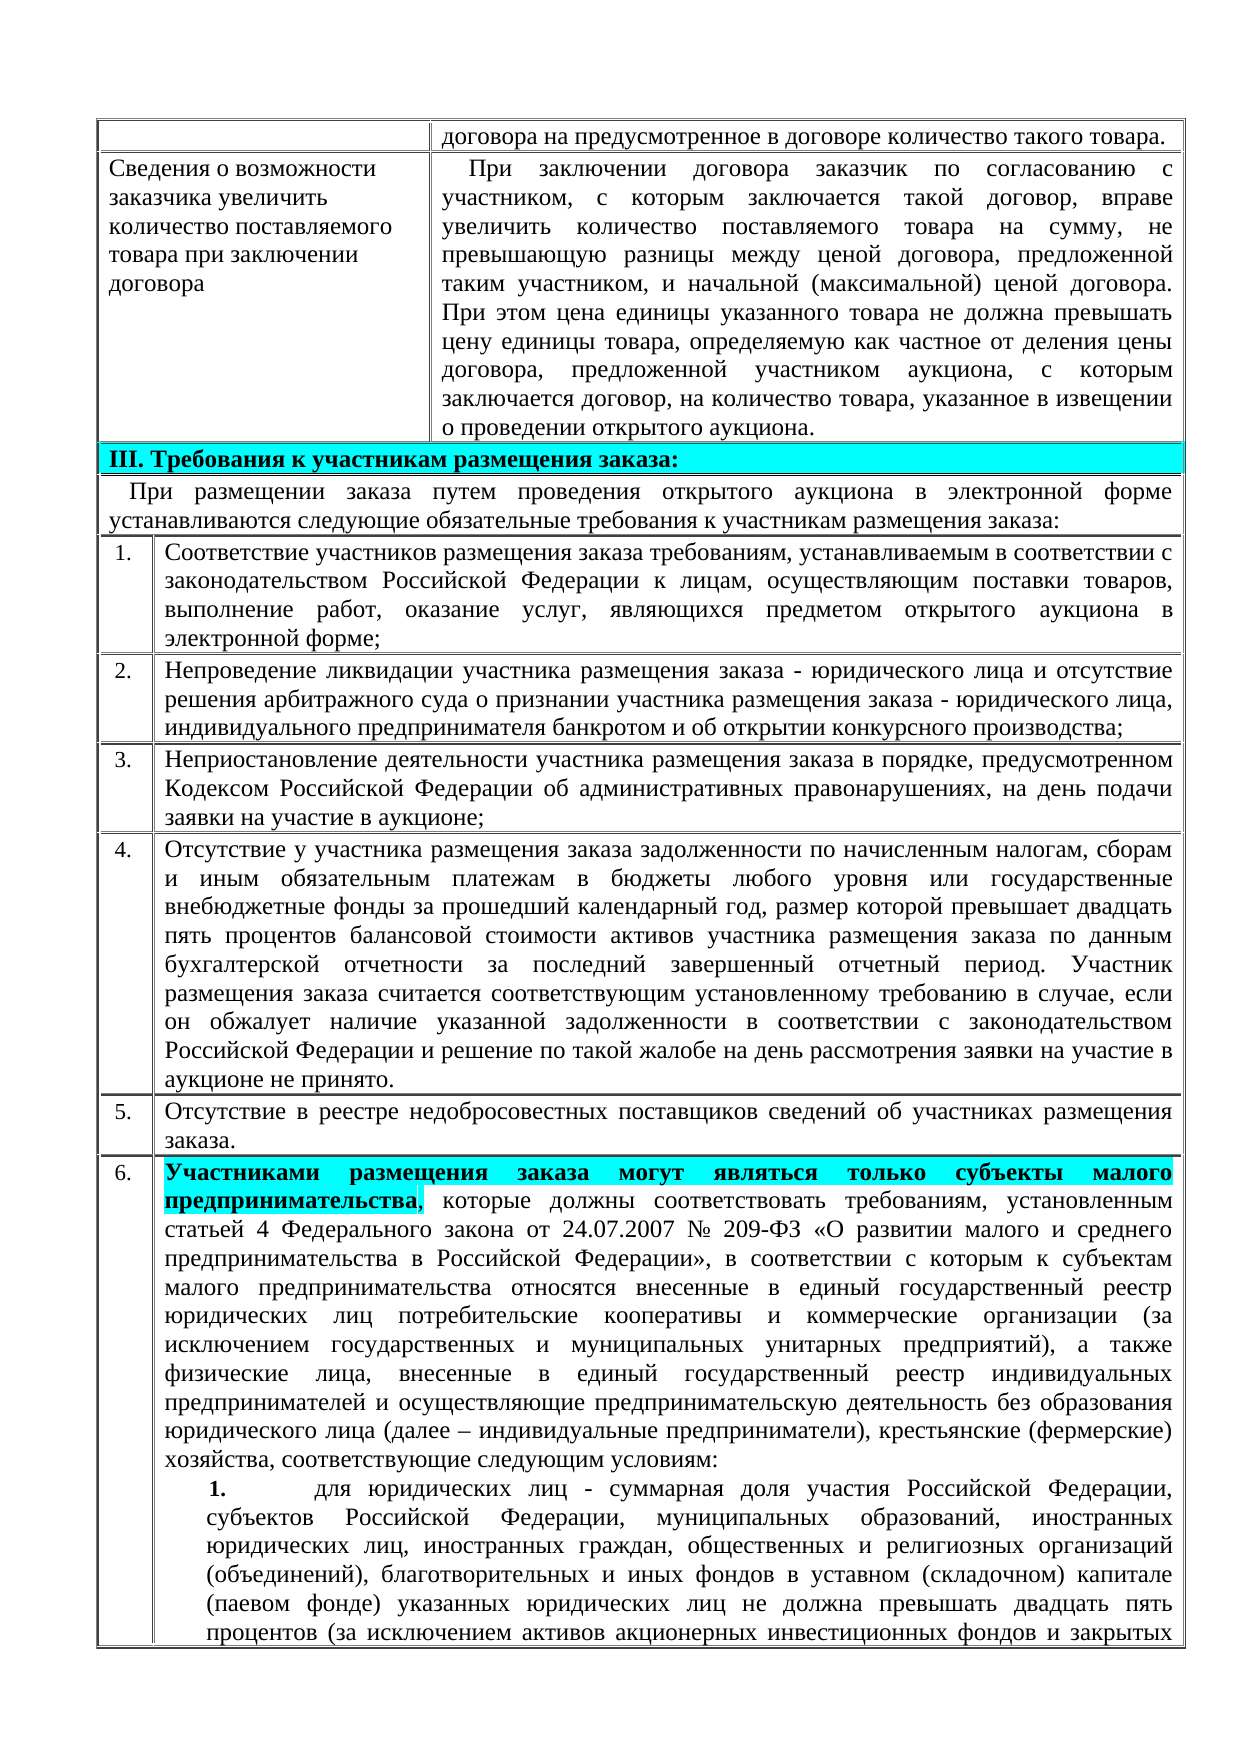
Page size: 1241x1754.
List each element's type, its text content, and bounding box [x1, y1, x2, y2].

table_cell III. Требования к участникам размещения заказа: [99, 441, 1183, 473]
table_cell [99, 831, 152, 1093]
table_cell [99, 652, 152, 741]
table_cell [153, 1154, 1185, 1645]
table_cell Соответствие участников размещения заказа требованиям, устанавливаемым в соответствии с законодательством Российской Федерации к лицам, осуществляющим поставки товаров, выполнение работ, оказание услуг, являющихся предметом открытого аукциона в электронной форме; [155, 534, 1185, 652]
table_cell При размещении заказа путем проведения открытого аукциона в электронной форме устанавливаются следующие обязательные требования к участникам размещения заказа: [99, 473, 1183, 533]
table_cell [99, 121, 430, 150]
table_cell Сведения о возможности заказчика увеличить количество поставляемого товара при заключении договора [99, 150, 429, 441]
table_cell [99, 741, 152, 831]
table_cell [97, 534, 152, 652]
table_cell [430, 119, 1183, 150]
table_cell Непроведение ликвидации участника размещения заказа - юридического лица и отсутствие решения арбитражного суда о признании участника размещения заказа - юридического лица, индивидуального предпринимателя банкротом и об открытии конкурсного производства; [155, 652, 1183, 741]
table_cell Отсутствие у участника размещения заказа задолженности по начисленным налогам, сборам и иным обязательным платежам в бюджеты любого уровня или государственные внебюджетные фонды за прошедший календарный год, размер которой превышает двадцать пять процентов балансовой стоимости активов участника размещения заказа по данным бухгалтерской отчетности за последний завершенный отчетный период. Участник размещения заказа считается соответствующим установленному требованию в случае, если он обжалует наличие указанной задолженности в соответствии с законодательством Российской Федерации и решение по такой жалобе на день рассмотрения заявки на участие в аукционе не принято. [155, 831, 1183, 1093]
table_cell Неприостановление деятельности участника размещения заказа в порядке, предусмотренном Кодексом Российской Федерации об административных правонарушениях, на день подачи заявки на участие в аукционе; [155, 741, 1183, 831]
table_cell [99, 1093, 152, 1153]
table_cell [97, 1154, 153, 1645]
table_cell Отсутствие в реестре недобросовестных поставщиков сведений об участниках размещения заказа. [155, 1093, 1183, 1153]
table_cell При заключении договора заказчик по согласованию с участником, с которым заключается такой договор, вправе увеличить количество поставляемого товара на сумму, не превышающую разницы между ценой договора, предложенной таким участником, и начальной (максимальной) ценой договора. При этом цена единицы указанного товара не должна превышать цену единицы товара, определяемую как частное от деления цены договора, предложенной участником аукциона, с которым заключается договор, на количество товара, указанное в извещении о проведении открытого аукциона. [432, 150, 1183, 441]
